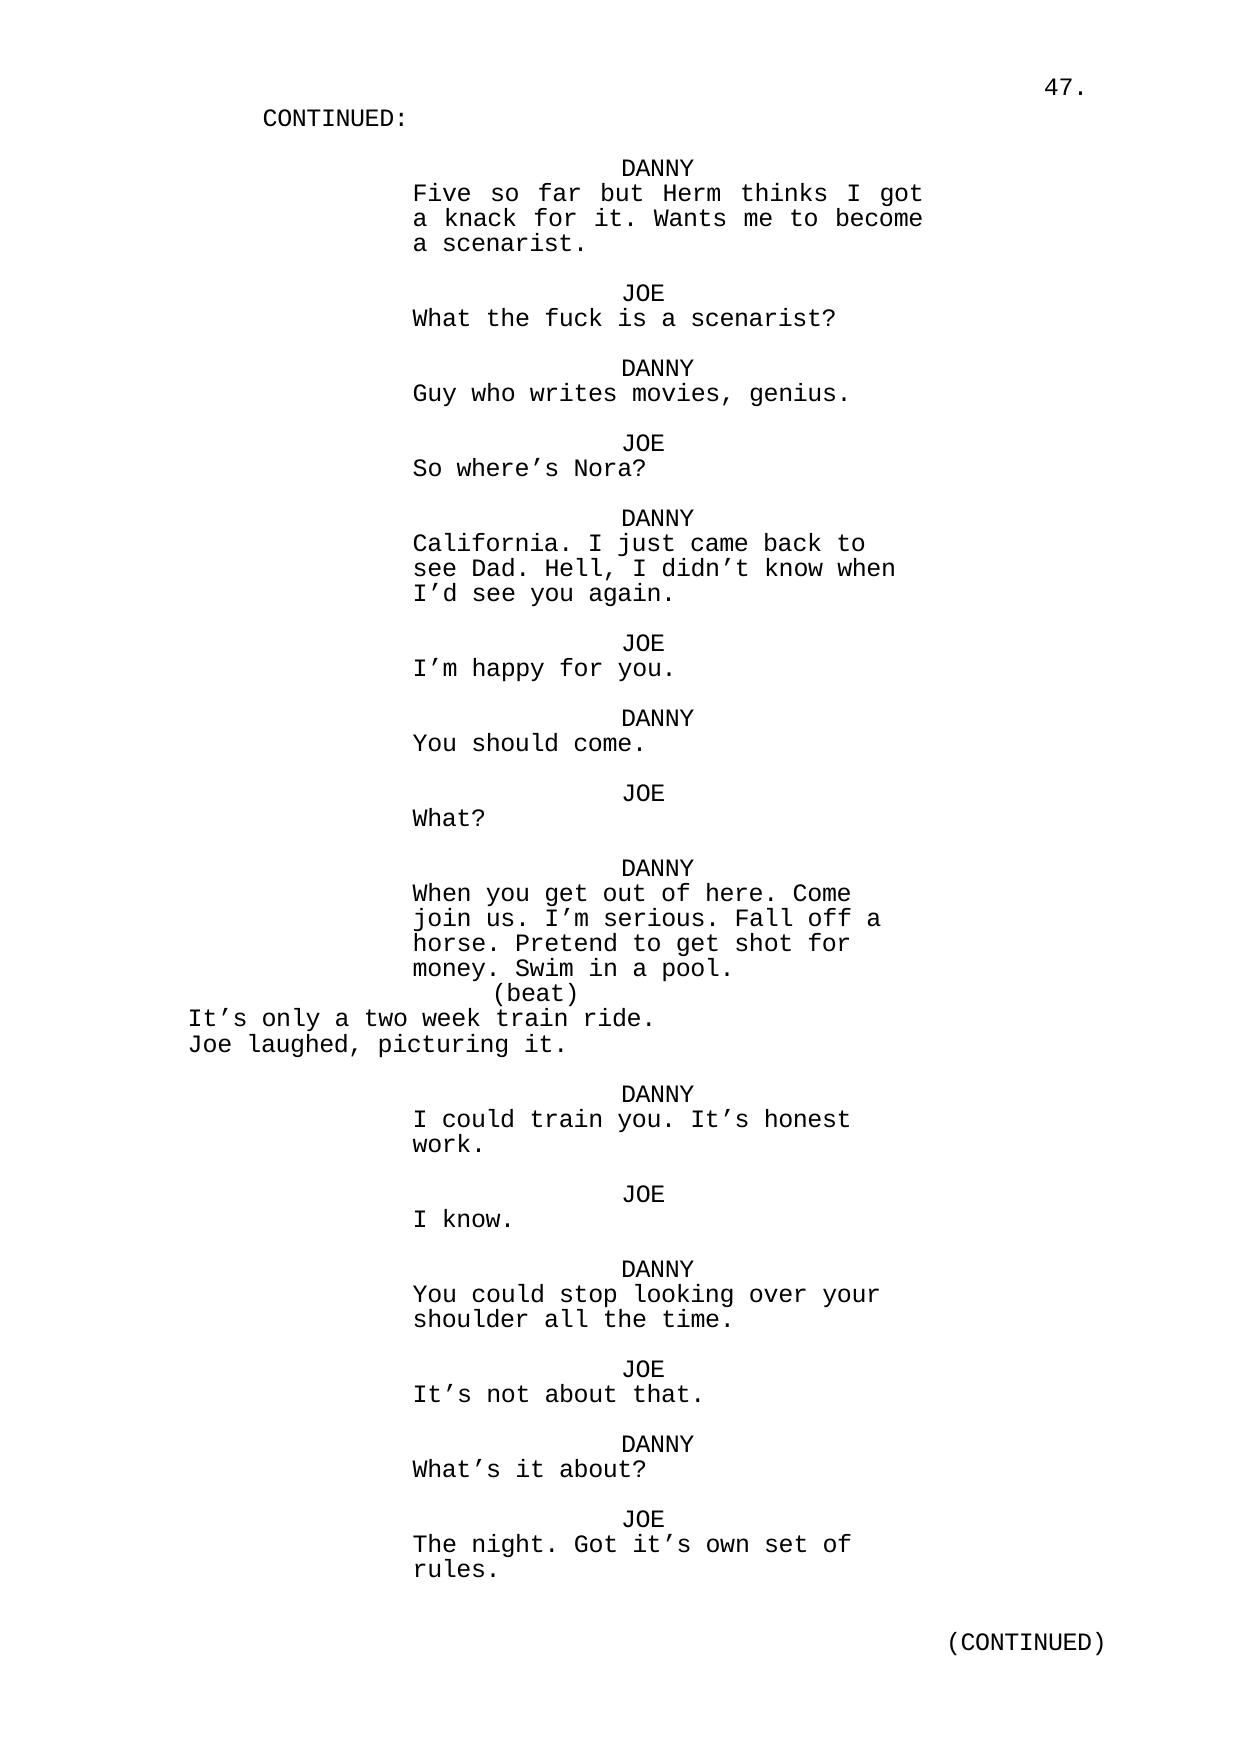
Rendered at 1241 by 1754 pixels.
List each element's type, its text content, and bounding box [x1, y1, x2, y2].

text JOE [621, 1182, 1117, 1207]
text California. I just came back to see Dad. Hell, I didn’t know when I’d see you again. [412, 532, 909, 607]
text You could stop looking over your shoulder all the time. [412, 1282, 895, 1332]
text DANNY [621, 1432, 1117, 1457]
list t’s only a two week train ride. [187, 1007, 1117, 1032]
text DANNY [621, 1082, 1117, 1107]
text DANNY [621, 857, 1117, 882]
text Guy who writes movies, genius. [412, 382, 1117, 407]
text (beat) [492, 982, 1117, 1007]
text Five so far but Herm thinks I got a knack for it. Wants me to become a scenarist. [412, 182, 924, 257]
text JOE [621, 282, 1117, 307]
text When you get out of here. Come join us. I’m serious. Fall off a horse. Pretend to get shot for money. Swim in a pool. [412, 882, 895, 982]
text CONTINUED: [262, 107, 1117, 132]
text JOE [621, 1357, 1117, 1382]
text DANNY [621, 357, 1117, 382]
text The night. Got it’s own set of rules. [412, 1532, 866, 1582]
text So where’s Nora? [412, 457, 1117, 482]
text JOE [621, 432, 1117, 457]
text I’m happy for you. [412, 657, 1117, 682]
text What’s it about? [412, 1457, 1117, 1482]
text DANNY [621, 1257, 1117, 1282]
text I could train you. It’s honest work. [412, 1107, 866, 1157]
list oe laughed, picturing it. [187, 1032, 1117, 1057]
text 47. [1044, 75, 1117, 101]
text DANNY [621, 707, 1117, 732]
text It’s not about that. [412, 1382, 1117, 1407]
text DANNY [621, 507, 1117, 532]
text You should come. [412, 732, 1117, 757]
text What the fuck is a scenarist? [412, 307, 1117, 332]
text What? [412, 807, 492, 832]
text JOE [621, 1507, 1117, 1532]
text I know. [412, 1207, 521, 1232]
text JOE [621, 782, 1117, 807]
text (CONTINUED) [946, 1630, 1117, 1655]
text JOE [621, 632, 1117, 657]
text DANNY [621, 157, 1117, 182]
